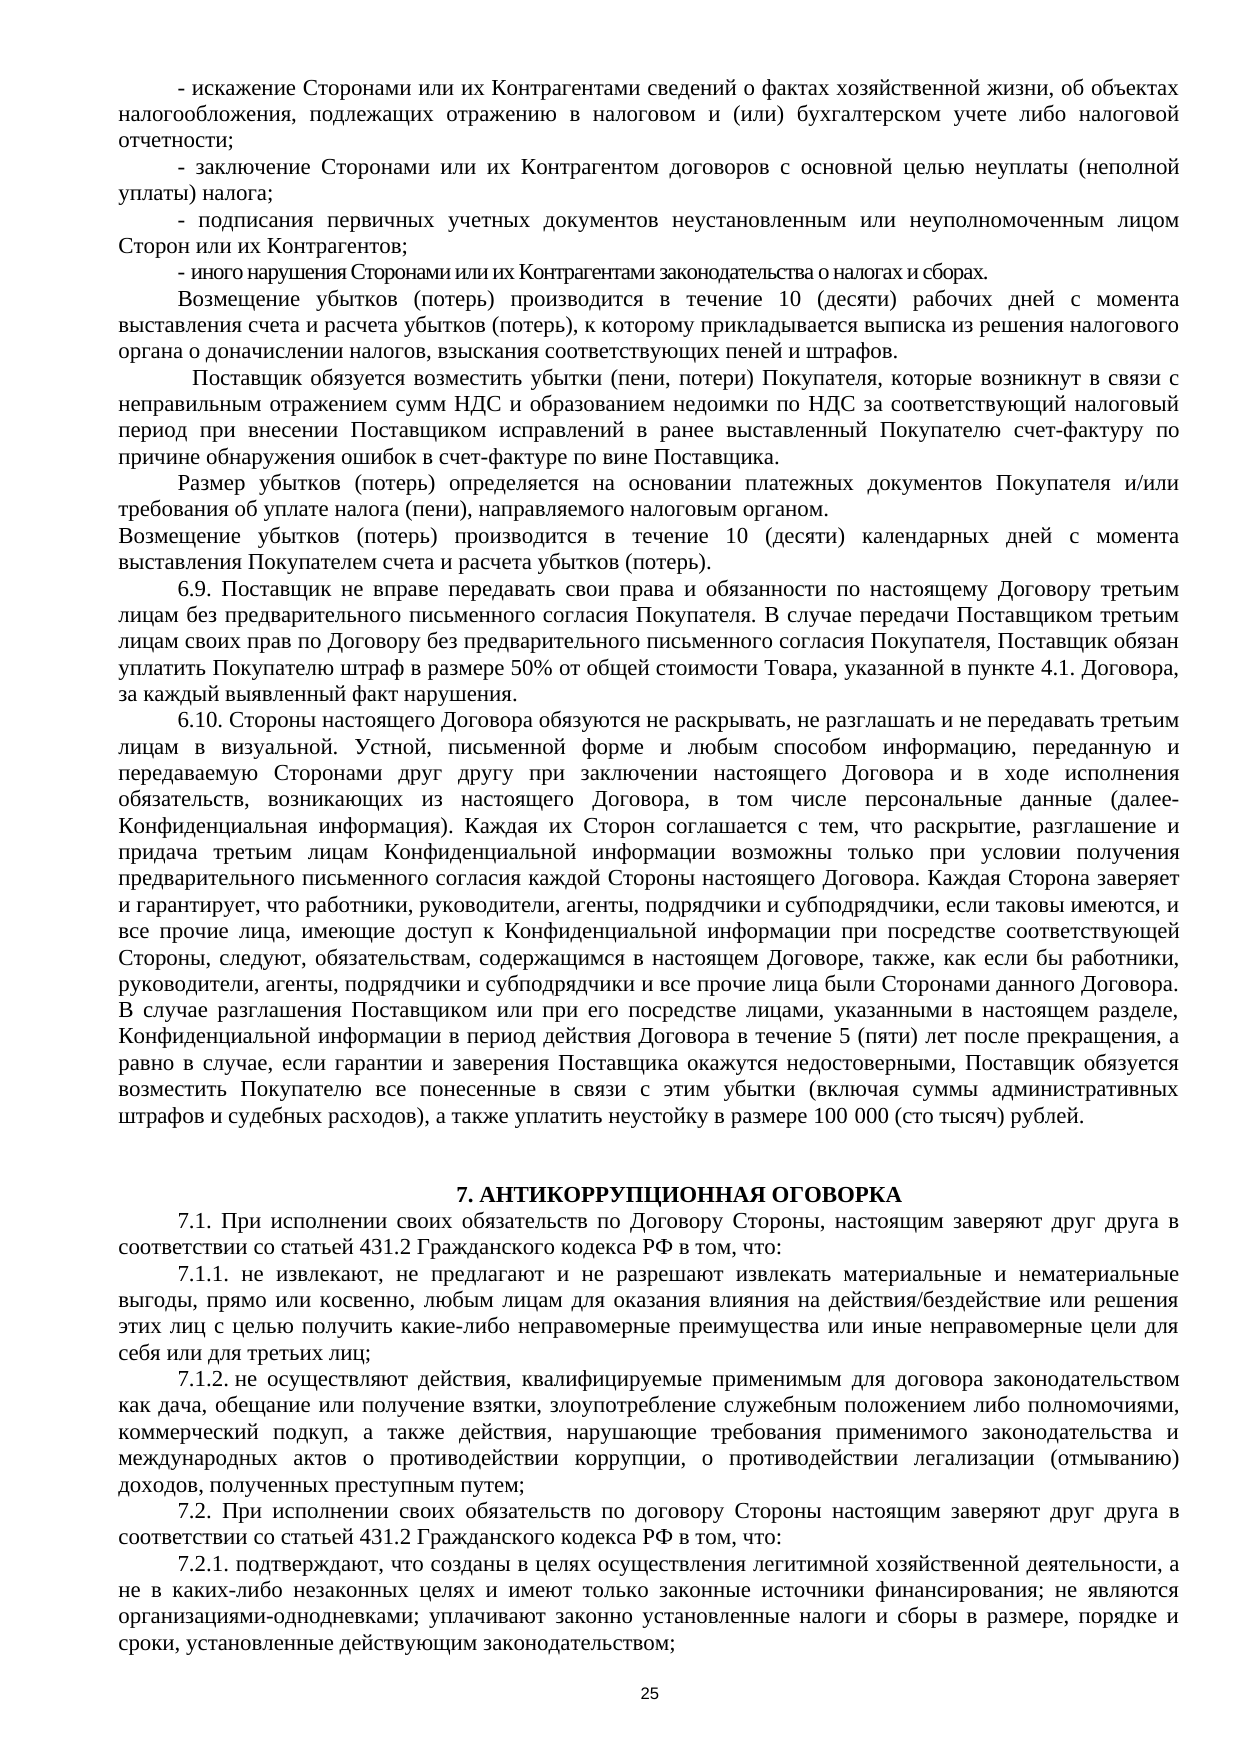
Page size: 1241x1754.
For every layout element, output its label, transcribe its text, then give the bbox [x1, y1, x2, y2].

text 7.2.1. подтверждают, что созданы в целях осуществления легитимной хозяйственной деятельности, а не в каких-либо незаконных целях и имеют только законные источники финансирования; не являются организациями-однодневками; уплачивают законно установленные налоги и сборы в размере, порядке и сроки, установленные действующим законодательством; [118, 1550, 1181, 1655]
text - заключение Сторонами или их Контрагентом договоров с основной целью неуплаты (неполной уплаты) налога; [118, 153, 1181, 206]
text Размер убытков (потерь) определяется на основании платежных документов Покупателя и/или требования об уплате налога (пени), направляемого налоговым органом. [118, 469, 1181, 522]
text 7.2. При исполнении своих обязательств по договору Стороны настоящим заверяют друг друга в соответствии со статьей 431.2 Гражданского кодекса РФ в том, что: [118, 1497, 1181, 1550]
text - иного нарушения Сторонами или их Контрагентами законодательства о налогах и сборах. [118, 258, 1181, 285]
text 6.10. Стороны настоящего Договора обязуются не раскрывать, не разглашать и не передавать третьим лицам в визуальной. Устной, письменной форме и любым способом информацию, переданную и передаваемую Сторонами друг другу при заключении настоящего Договора и в ходе исполнения обязательств, возникающих из настоящего Договора, в том числе персональные данные (далее-Конфиденциальная информация). Каждая их Сторон соглашается с тем, что раскрытие, разглашение и придача третьим лицам Конфиденциальной информации возможны только при условии получения предварительного письменного согласия каждой Стороны настоящего Договора. Каждая Сторона заверяет и гарантирует, что работники, руководители, агенты, подрядчики и субподрядчики, если таковы имеются, и все прочие лица, имеющие доступ к Конфиденциальной информации при посредстве соответствующей Стороны, следуют, обязательствам, содержащимся в настоящем Договоре, также, как если бы работники, руководители, агенты, подрядчики и субподрядчики и все прочие лица были Сторонами данного Договора. В случае разглашения Поставщиком или при его посредстве лицами, указанными в настоящем разделе, Конфиденциальной информации в период действия Договора в течение 5 (пяти) лет после прекращения, а равно в случае, если гарантии и заверения Поставщика окажутся недостоверными, Поставщик обязуется возместить Покупателю все понесенные в связи с этим убытки (включая суммы административных штрафов и судебных расходов), а также уплатить неустойку в размере 100 000 (сто тысяч) рублей. [118, 706, 1181, 1128]
text 7.1. При исполнении своих обязательств по Договору Стороны, настоящим заверяют друг друга в соответствии со статьей 431.2 Гражданского кодекса РФ в том, что: [118, 1207, 1181, 1260]
text - подписания первичных учетных документов неустановленным или неуполномоченным лицом Сторон или их Контрагентов; [118, 206, 1181, 258]
text Возмещение убытков (потерь) производится в течение 10 (десяти) рабочих дней с момента выставления счета и расчета убытков (потерь), к которому прикладывается выписка из решения налогового органа о доначислении налогов, взыскания соответствующих пеней и штрафов. [118, 285, 1181, 364]
text 7. АНТИКОРРУПЦИОННАЯ ОГОВОРКА [118, 1181, 1181, 1207]
text - искажение Сторонами или их Контрагентами сведений о фактах хозяйственной жизни, об объектах налогообложения, подлежащих отражению в налоговом и (или) бухгалтерском учете либо налоговой отчетности; [118, 74, 1181, 153]
text 7.1.2. не осуществляют действия, квалифицируемые применимым для договора законодательством как дача, обещание или получение взятки, злоупотребление служебным положением либо полномочиями, коммерческий подкуп, а также действия, нарушающие требования применимого законодательства и международных актов о противодействии коррупции, о противодействии легализации (отмыванию) доходов, полученных преступным путем; [118, 1365, 1181, 1497]
text Поставщик обязуется возместить убытки (пени, потери) Покупателя, которые возникнут в связи с неправильным отражением сумм НДС и образованием недоимки по НДС за соответствующий налоговый период при внесении Поставщиком исправлений в ранее выставленный Покупателю счет-фактуру по причине обнаружения ошибок в счет-фактуре по вине Поставщика. [118, 364, 1181, 469]
text 6.9. Поставщик не вправе передавать свои права и обязанности по настоящему Договору третьим лицам без предварительного письменного согласия Покупателя. В случае передачи Поставщиком третьим лицам своих прав по Договору без предварительного письменного согласия Покупателя, Поставщик обязан уплатить Покупателю штраф в размере 50% от общей стоимости Товара, указанной в пункте 4.1. Договора, за каждый выявленный факт нарушения. [118, 574, 1181, 706]
text 7.1.1. не извлекают, не предлагают и не разрешают извлекать материальные и нематериальные выгоды, прямо или косвенно, любым лицам для оказания влияния на действия/бездействие или решения этих лиц с целью получить какие-либо неправомерные преимущества или иные неправомерные цели для себя или для третьих лиц; [118, 1260, 1181, 1365]
text Возмещение убытков (потерь) производится в течение 10 (десяти) календарных дней с момента выставления Покупателем счета и расчета убытков (потерь). [118, 522, 1181, 574]
